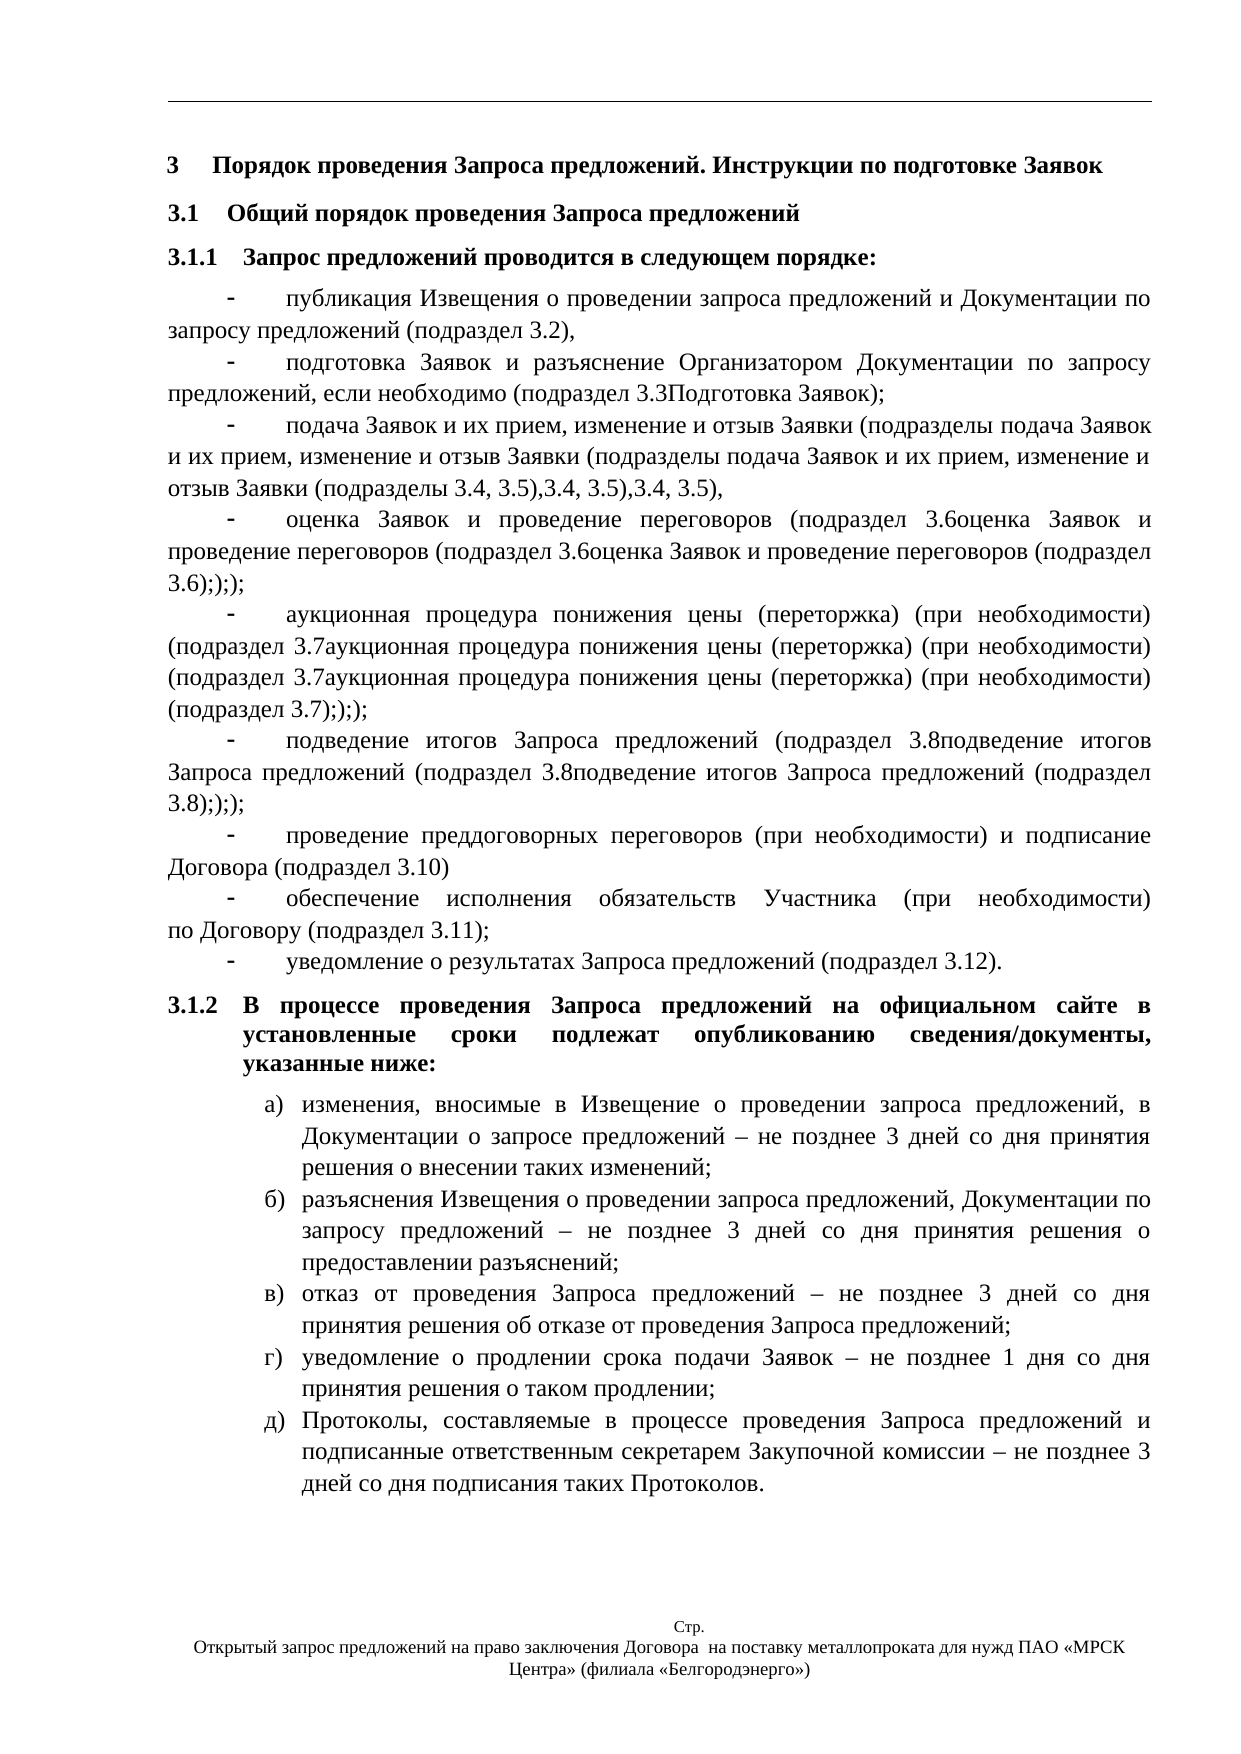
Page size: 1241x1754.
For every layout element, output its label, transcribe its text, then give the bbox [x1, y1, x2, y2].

subtitle Порядок проведения Запроса предложений. Инструкции по подготовке Заявок [166, 150, 1152, 179]
list изменения, вносимые в Извещение о проведении запроса предложений, в Документации о запросе предложений – не позднее 3 дней со дня принятия решения о внесении таких изменений; [264, 1089, 1152, 1181]
subtitle В процессе проведения Запроса предложений на официальном сайте в установленные сроки подлежат опубликованию сведения/документы, указанные ниже: [168, 990, 1152, 1077]
subtitle Общий порядок проведения Запроса предложений [168, 198, 1152, 227]
list Протоколы, составляемые в процессе проведения Запроса предложений и подписанные ответственным секретарем Закупочной комиссии – не позднее 3 дней со дня подписания таких Протоколов. [264, 1405, 1152, 1497]
list уведомление о продлении срока подачи Заявок – не позднее 1 дня со дня принятия решения о таком продлении; [264, 1342, 1152, 1402]
list отказ от проведения Запроса предложений – не позднее 3 дней со дня принятия решения об отказе от проведения Запроса предложений; [264, 1278, 1152, 1339]
subtitle Запрос предложений проводится в следующем порядке: [168, 242, 1152, 271]
list разъяснения Извещения о проведении запроса предложений, Документации по запросу предложений – не позднее 3 дней со дня принятия решения о предоставлении разъяснений; [264, 1184, 1152, 1276]
